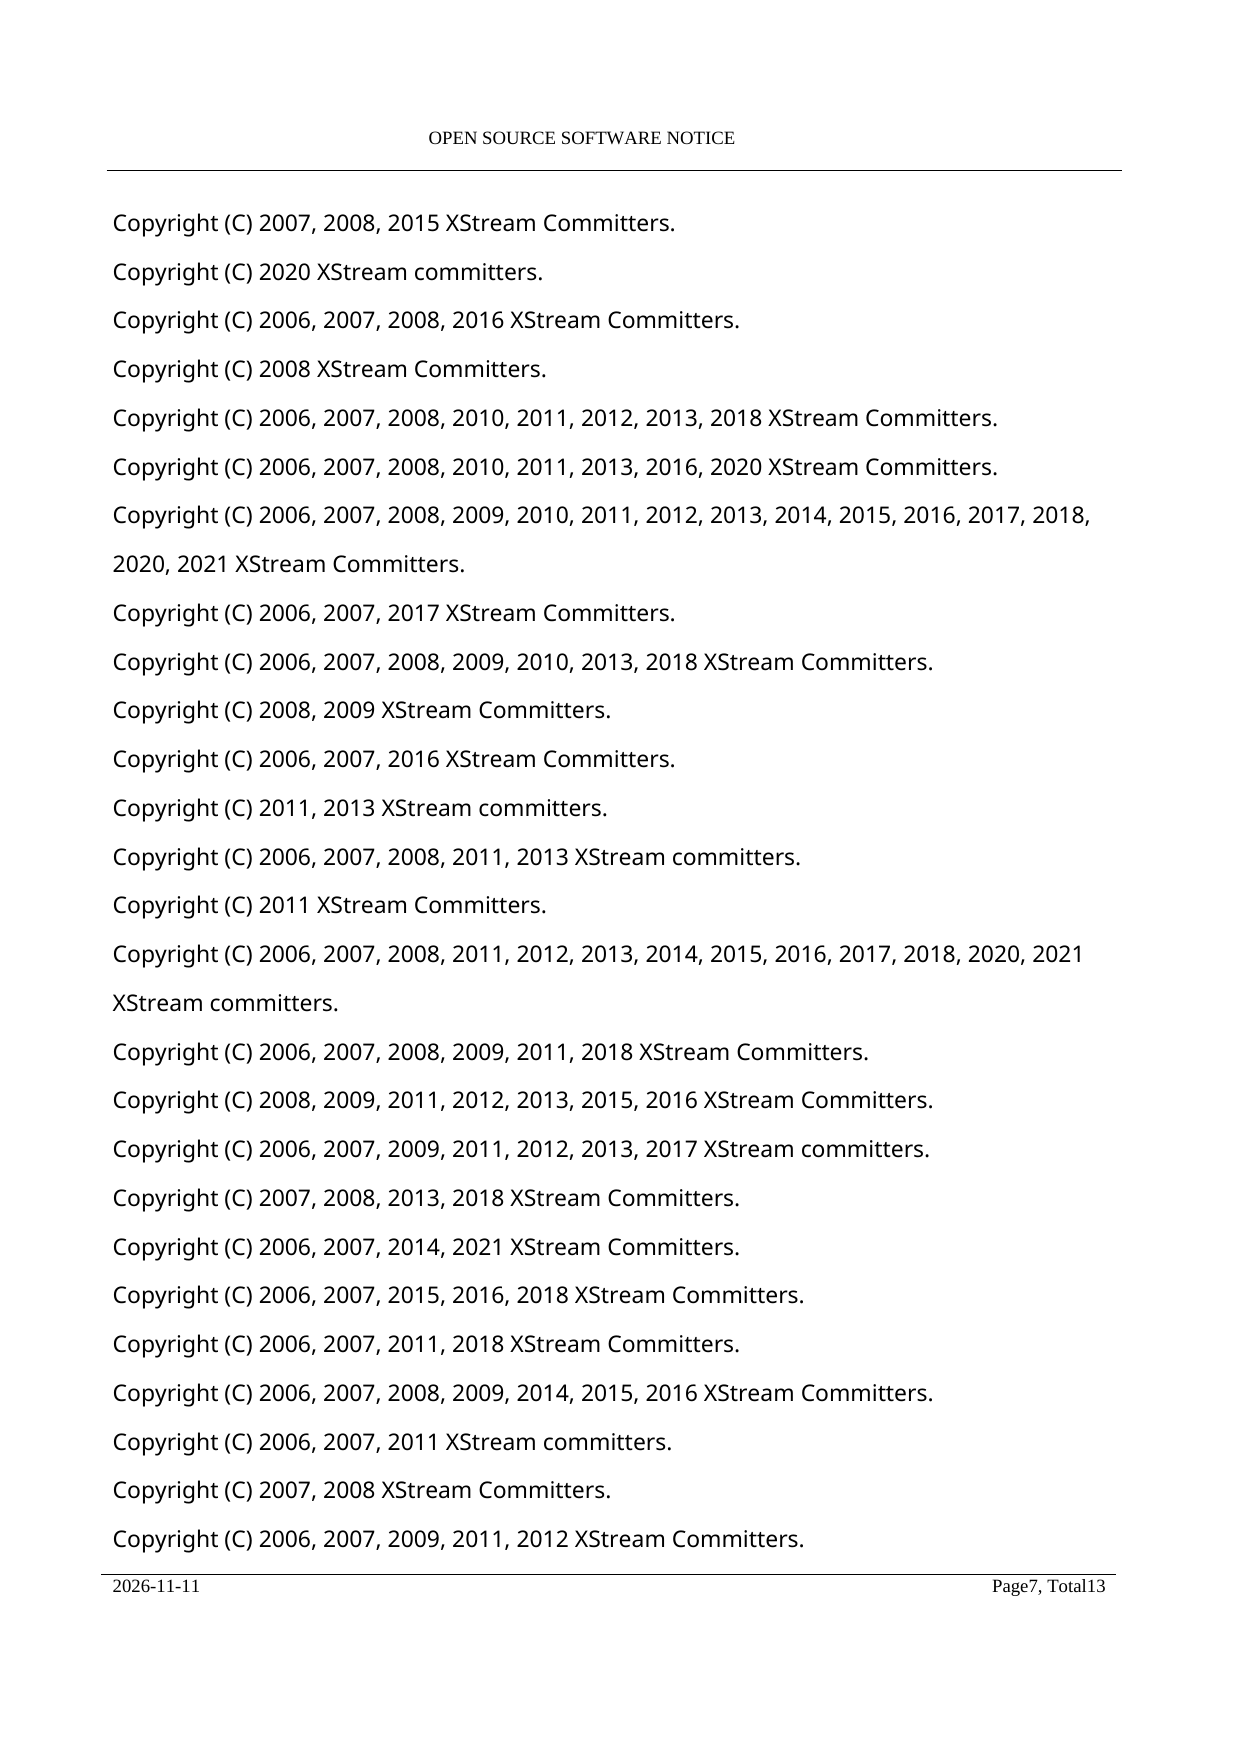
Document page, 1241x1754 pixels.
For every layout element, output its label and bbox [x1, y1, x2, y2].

text [112, 206, 1128, 1555]
